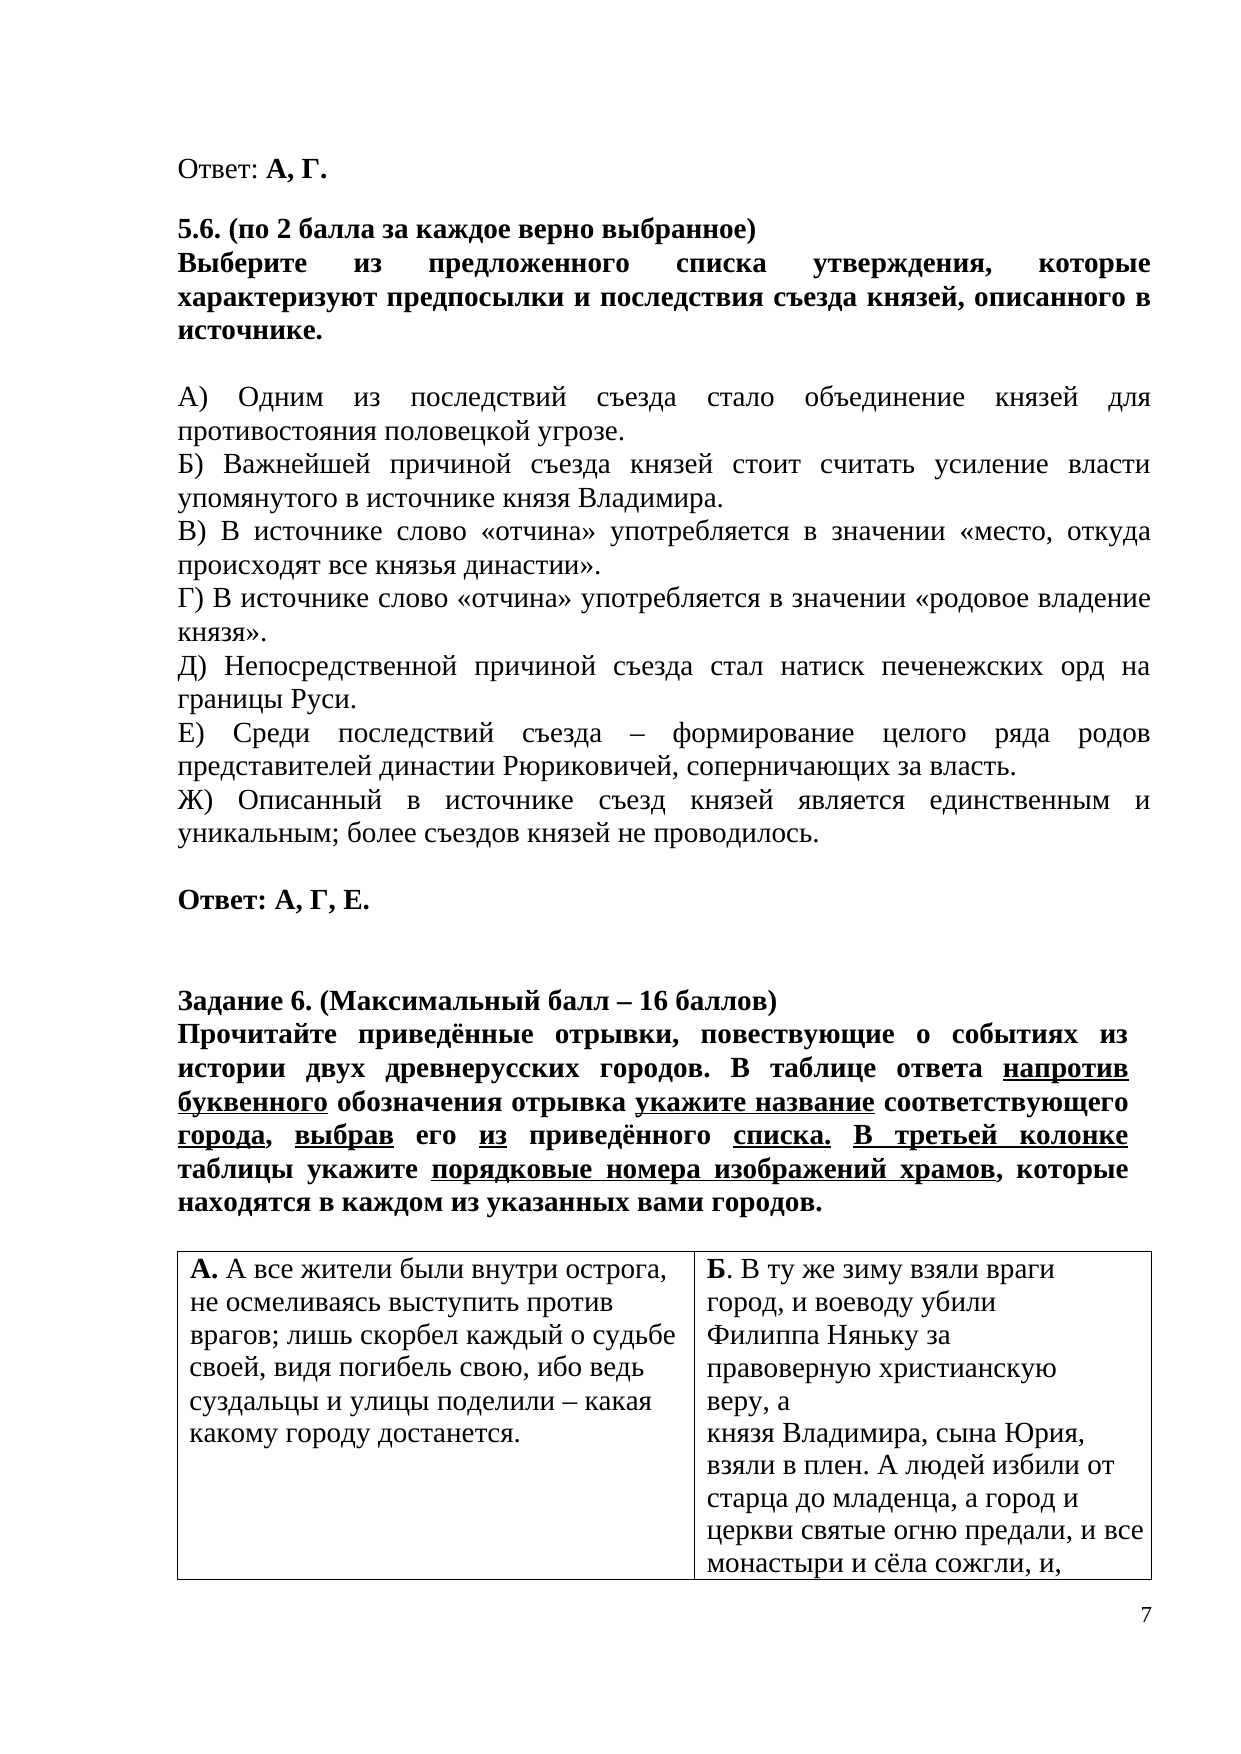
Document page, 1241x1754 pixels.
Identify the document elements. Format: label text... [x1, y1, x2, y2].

text Б) Важнейшей причиной съезда князей стоит считать усиление власти упомянутого в источнике князя Владимира. [177, 446, 1152, 513]
text 5.6. (по 2 балла за каждое верно выбранное) [177, 212, 1152, 245]
text Прочитайте приведённые отрывки, повествующие о событиях из истории двух древнерусских городов. В таблице ответа напротив буквенного обозначения отрывка укажите название соответствующего города, выбрав его из приведённого списка. В третьей колонке таблицы укажите порядковые номера изображений храмов, которые находятся в каждом из указанных вами городов. [177, 1017, 1128, 1218]
text Задание 6. (Максимальный балл – 16 баллов) [177, 983, 1128, 1017]
text Выберите из предложенного списка утверждения, которые характеризуют предпосылки и последствия съезда князей, описанного в источнике. [177, 245, 1152, 346]
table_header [178, 1252, 694, 1578]
text Ж) Описанный в источнике съезд князей является единственным и уникальным; более съездов князей не проводилось. [177, 782, 1152, 849]
text Ответ: А, Г. [177, 152, 1152, 185]
text В) В источнике слово «отчина» употребляется в значении «место, откуда происходят все князья династии». [177, 513, 1152, 581]
text А) Одним из последствий съезда стало объединение князей для противостояния половецкой угрозе. [177, 379, 1152, 446]
text Ответ: А, Г, Е. [177, 882, 1152, 916]
text Е) Среди последствий съезда – формирование целого ряда родов представителей династии Рюриковичей, соперничающих за власть. [177, 715, 1152, 782]
text Г) В источнике слово «отчина» употребляется в значении «родовое владение князя». [177, 581, 1152, 648]
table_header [695, 1252, 1151, 1578]
text Д) Непосредственной причиной съезда стал натиск печенежских орд на границы Руси. [177, 648, 1152, 715]
